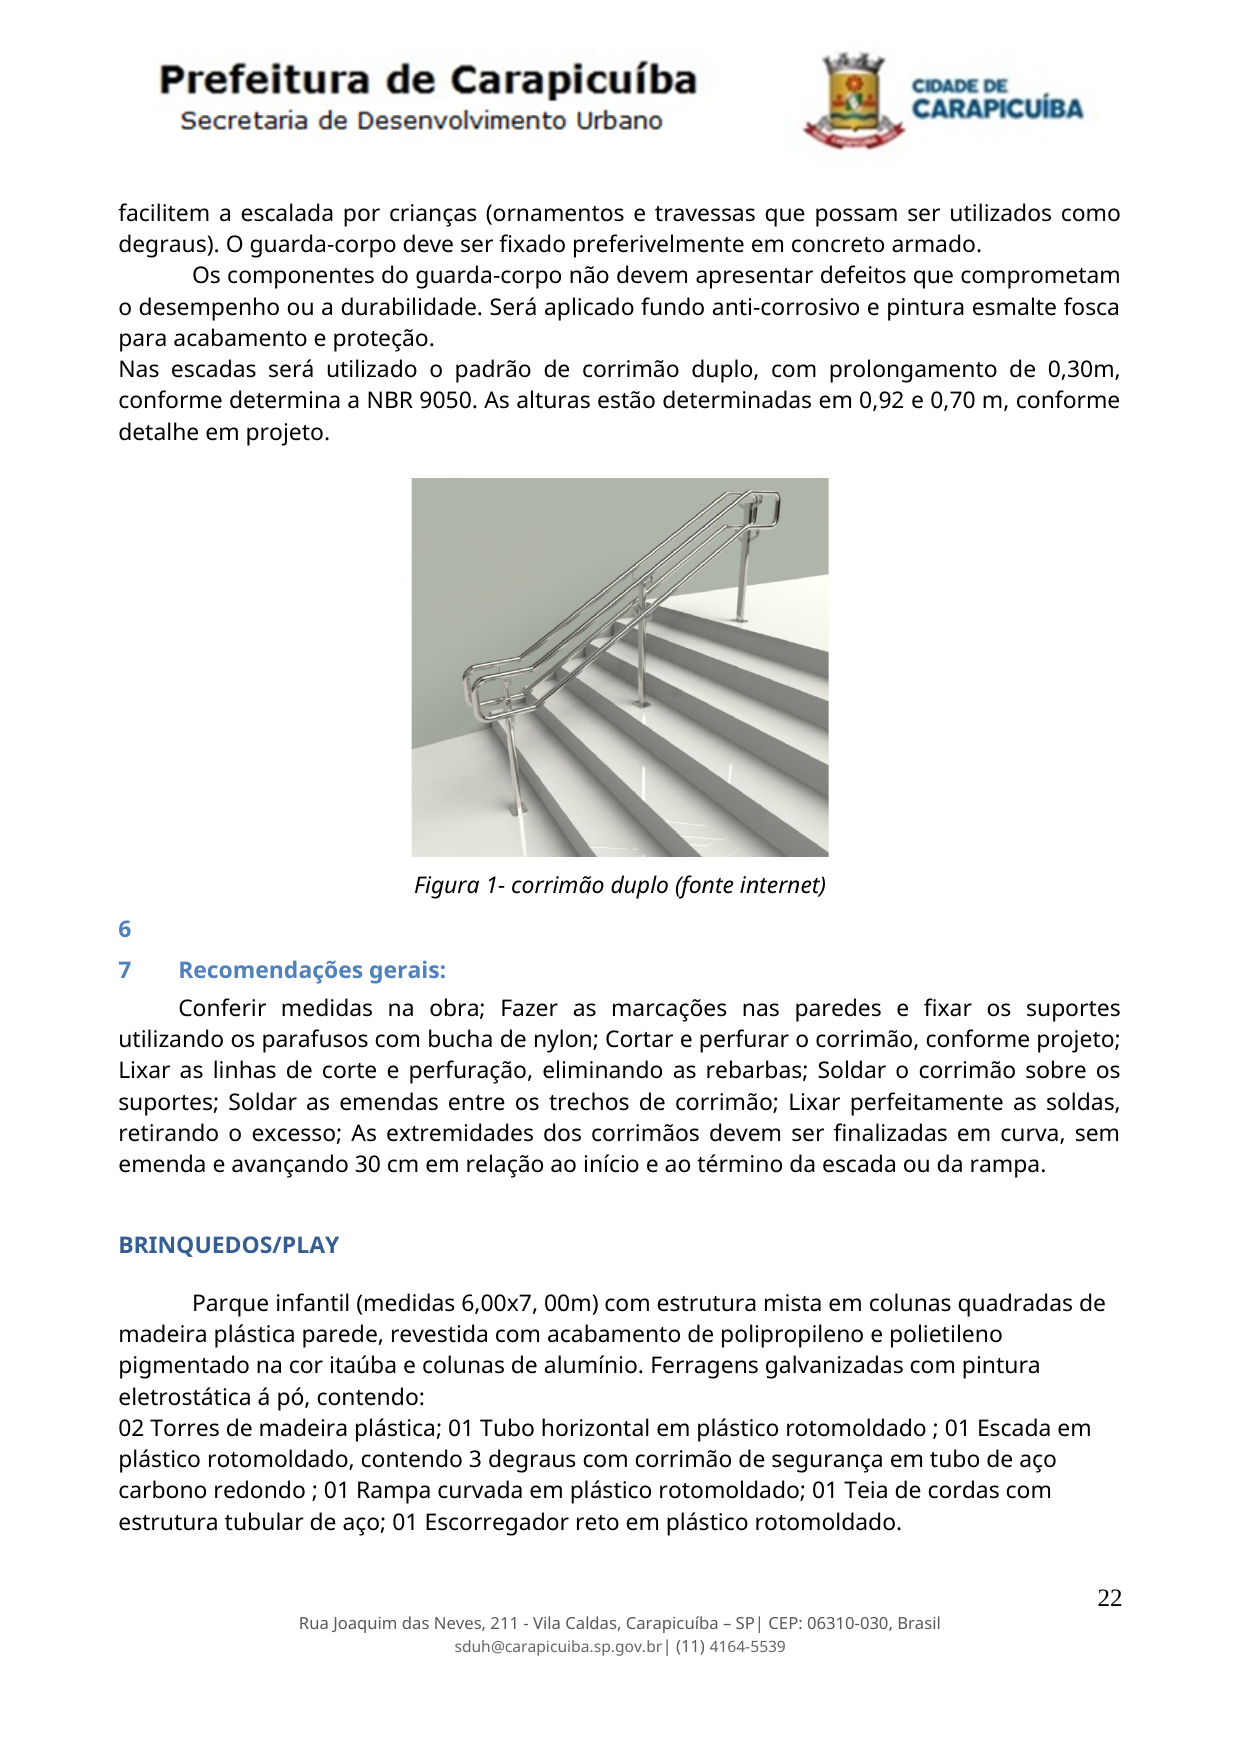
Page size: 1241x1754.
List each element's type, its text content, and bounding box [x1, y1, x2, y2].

picture [411, 478, 829, 857]
text Parque infantil (medidas 6,00x7, 00m) com estrutura mista em colunas quadradas de madeira plástica parede, revestida com acabamento de polipropileno e polietileno pigmentado na cor itaúba e colunas de alumínio. Ferragens galvanizadas com pintura eletrostática á pó, contendo: [118, 1287, 1122, 1412]
subtitle BRINQUEDOS/PLAY [118, 1229, 1122, 1260]
subtitle Recomendações gerais: [118, 954, 1122, 985]
text Figura 1- corrimão duplo (fonte internet) [118, 869, 1122, 900]
text Nas escadas será utilizado o padrão de corrimão duplo, com prolongamento de 0,30m, conforme determina a NBR 9050. As alturas estão determinadas em 0,92 e 0,70 m, conforme detalhe em projeto. [118, 353, 1122, 447]
text Conferir medidas na obra; Fazer as marcações nas paredes e fixar os suportes utilizando os parafusos com bucha de nylon; Cortar e perfurar o corrimão, conforme projeto; Lixar as linhas de corte e perfuração, eliminando as rebarbas; Soldar o corrimão sobre os suportes; Soldar as emendas entre os trechos de corrimão; Lixar perfeitamente as soldas, retirando o excesso; As extremidades dos corrimãos devem ser finalizadas em curva, sem emenda e avançando 30 cm em relação ao início e ao término da escada ou da rampa. [118, 992, 1122, 1179]
picture [118, 11, 1123, 169]
text Os componentes do guarda-corpo não devem apresentar defeitos que comprometam o desempenho ou a durabilidade. Será aplicado fundo anti-corrosivo e pintura esmalte fosca para acabamento e proteção. [118, 259, 1122, 353]
text 02 Torres de madeira plástica; 01 Tubo horizontal em plástico rotomoldado ; 01 Escada em plástico rotomoldado, contendo 3 degraus com corrimão de segurança em tubo de aço carbono redondo ; 01 Rampa curvada em plástico rotomoldado; 01 Teia de cordas com estrutura tubular de aço; 01 Escorregador reto em plástico rotomoldado. [118, 1412, 1122, 1537]
